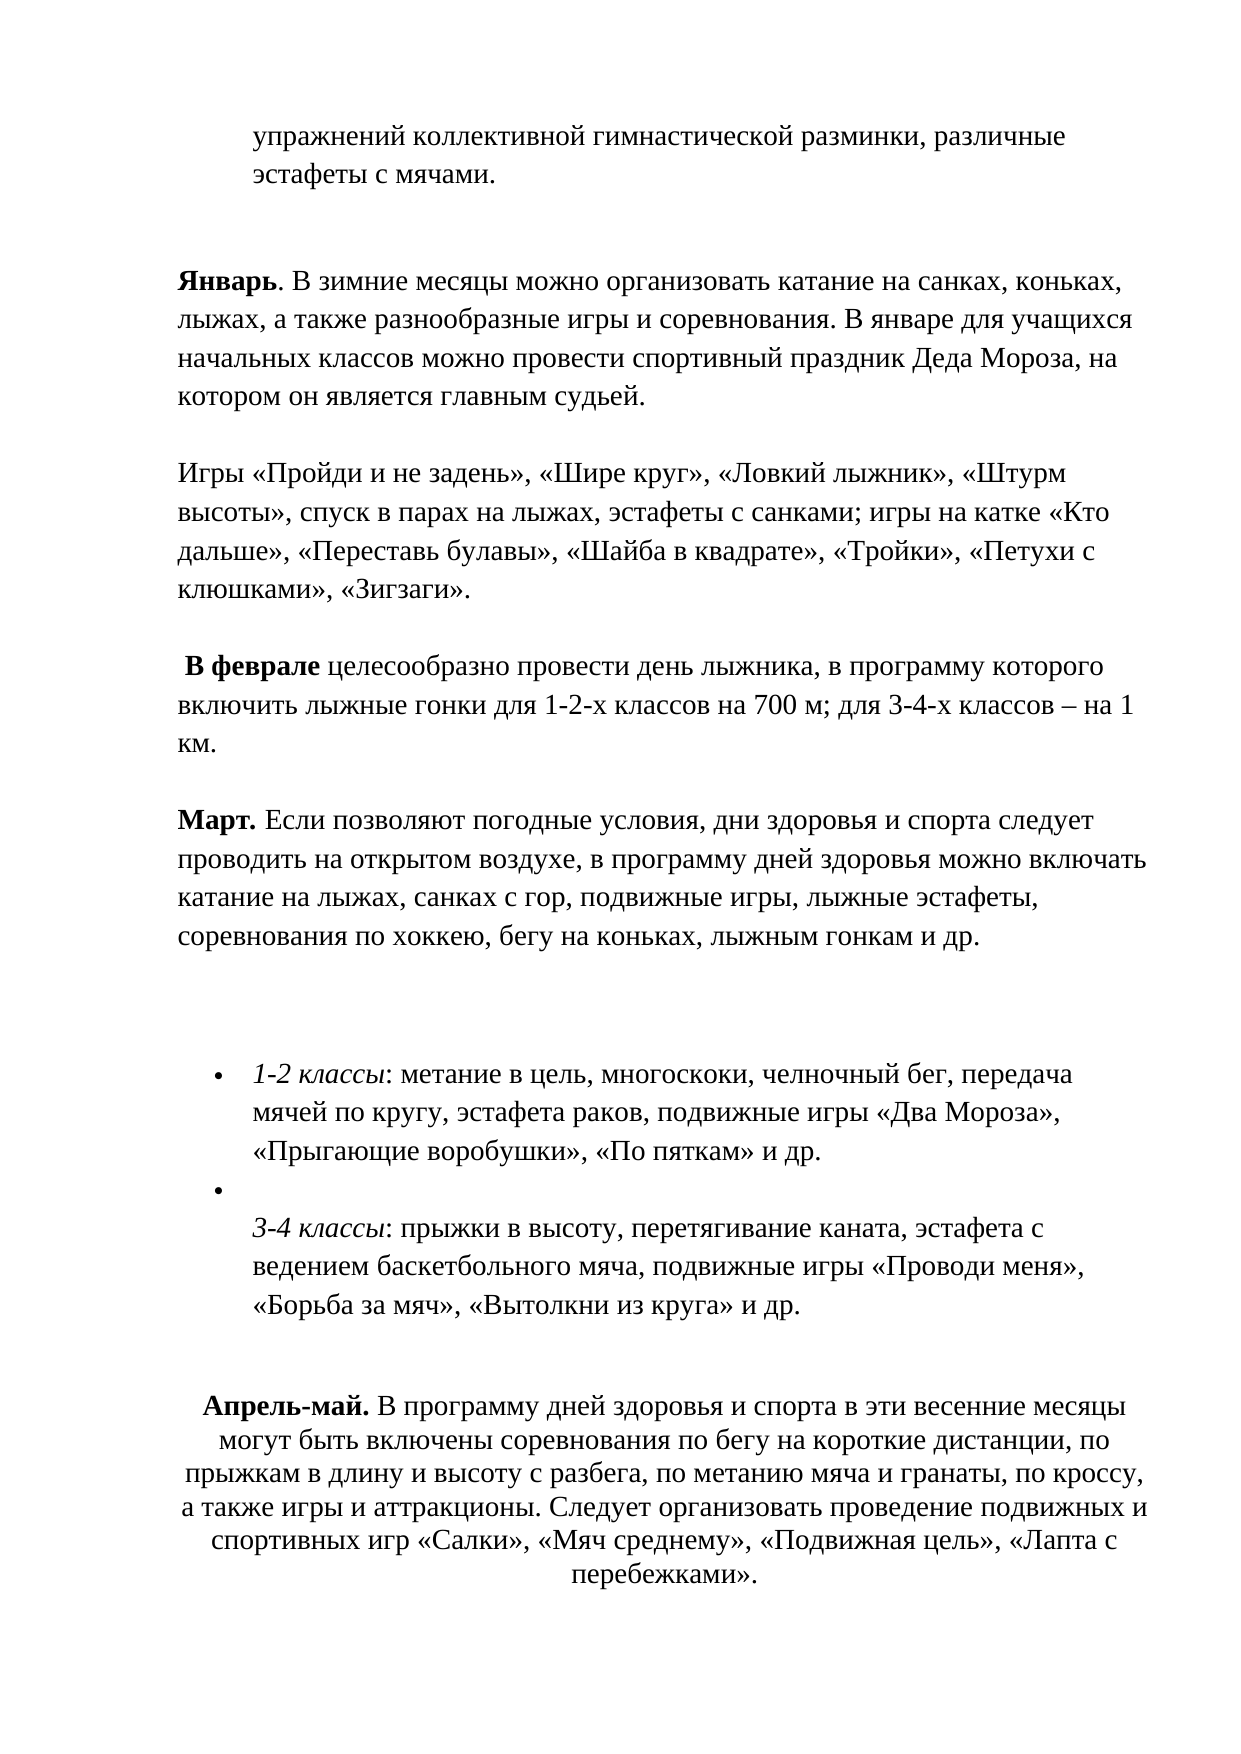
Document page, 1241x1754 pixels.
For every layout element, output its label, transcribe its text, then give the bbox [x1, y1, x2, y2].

text Январь. В зимние месяцы можно организовать катание на санках, коньках, лыжах, а также разнообразные игры и соревнования. В январе для учащихся начальных классов можно провести спортивный праздник Деда Мороза, на котором он является главным судьей. Игры «Пройди и не задень», «Шире круг», «Ловкий лыжник», «Штурм высоты», спуск в парах на лыжах, эстафеты с санками; игры на катке «Кто дальше», «Переставь булавы», «Шайба в квадрате», «Тройки», «Петухи с клюшками», «Зигзаги». В феврале целесообразно провести день лыжника, в программу которого включить лыжные гонки для 1-2-х классов на 700 м; для 3-4-х классов – на 1 км. Март. Если позволяют погодные условия, дни здоровья и спорта следует проводить на открытом воздухе, в программу дней здоровья можно включать катание на лыжах, санках с гор, подвижные игры, лыжные эстафеты, соревнования по хоккею, бегу на коньках, лыжным гонкам и др. [177, 224, 1152, 1022]
list 1-2 классы: метание в цель, многоскоки, челночный бег, передача мячей по кругу, эстафета раков, подвижные игры «Два Мороза», «Прыгающие воробушки», «По пяткам» и др. [215, 1056, 1152, 1166]
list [215, 118, 1152, 190]
text Апрель-май. В программу дней здоровья и спорта в эти весенние месяцы могут быть включены соревнования по бегу на короткие дистанции, по прыжкам в длину и высоту с разбега, по метанию мяча и гранаты, по кроссу, а также игры и аттракционы. Следует организовать проведение подвижных и спортивных игр «Салки», «Мяч среднему», «Подвижная цель», «Лапта с перебежками». [177, 1355, 1152, 1617]
list 3-4 классы: прыжки в высоту, перетягивание каната, эстафета с ведением баскетбольного мяча, подвижные игры «Проводи меня», «Борьба за мяч», «Вытолкни из круга» и др. [215, 1171, 1152, 1321]
